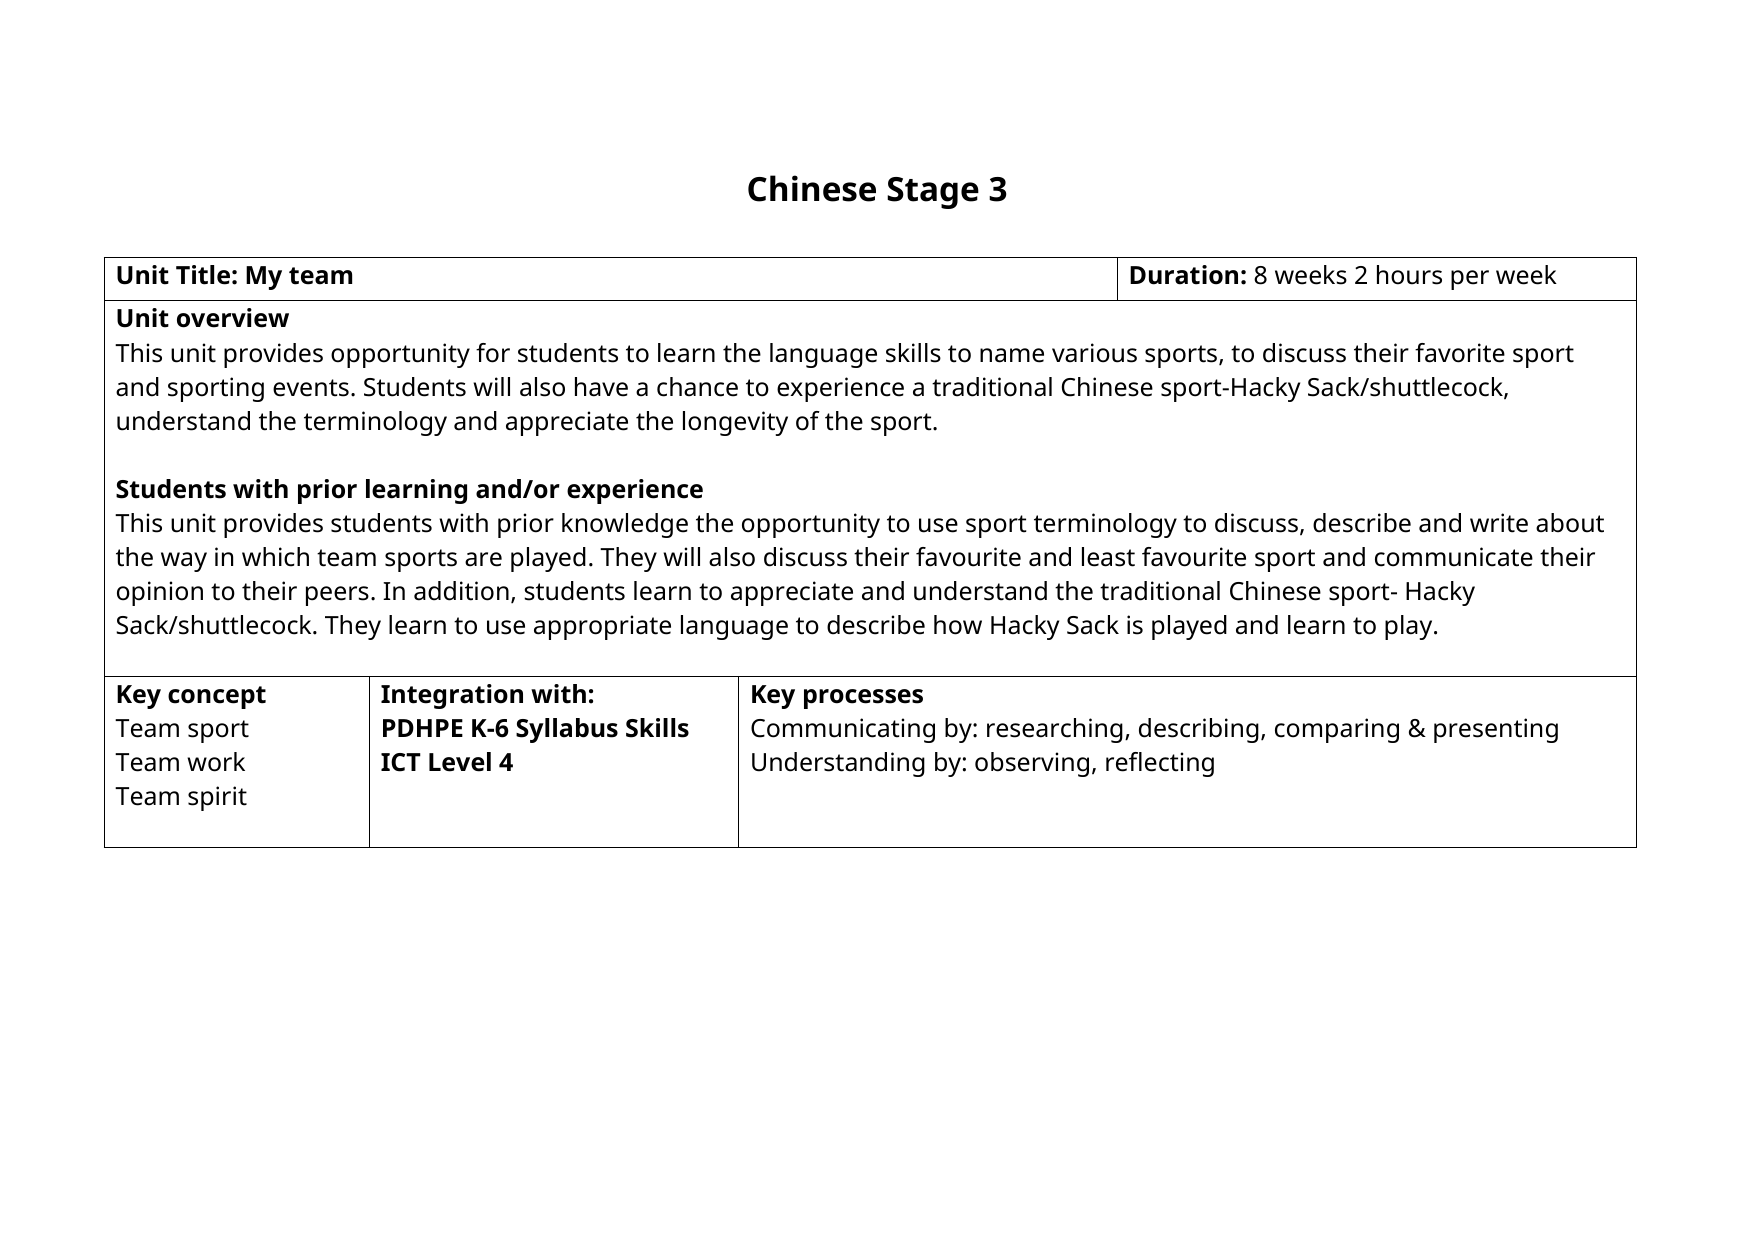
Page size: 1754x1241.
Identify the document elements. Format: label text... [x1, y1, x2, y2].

table_cell Integration with: PDHPE K-6 Syllabus Skills ICT Level 4 [370, 677, 738, 847]
table_cell Unit overview This unit provides opportunity for students to learn the language skills to name various sports, to discuss their favorite sport and sporting events. Students will also have a chance to experience a traditional Chinese sport-Hacky Sack/shuttlecock, understand the terminology and appreciate the longevity of the sport. Students with prior learning and/or experience This unit provides students with prior knowledge the opportunity to use sport terminology to discuss, describe and write about the way in which team sports are played. They will also discuss their favourite and least favourite sport and communicate their opinion to their peers. In addition, students learn to appreciate and understand the traditional Chinese sport- Hacky Sack/shuttlecock. They learn to use appropriate language to describe how Hacky Sack is played and learn to play. [105, 301, 1636, 676]
table_header Duration: 8 weeks 2 hours per week [1118, 258, 1636, 300]
table_cell Key concept Team sport Team work Team spirit [105, 677, 369, 847]
table_cell Key processes Communicating by: researching, describing, comparing & presenting Understanding by: observing, reflecting [739, 677, 1636, 847]
table_header Unit Title: My team [105, 258, 1117, 300]
text Chinese Stage 3 [75, 166, 1679, 211]
